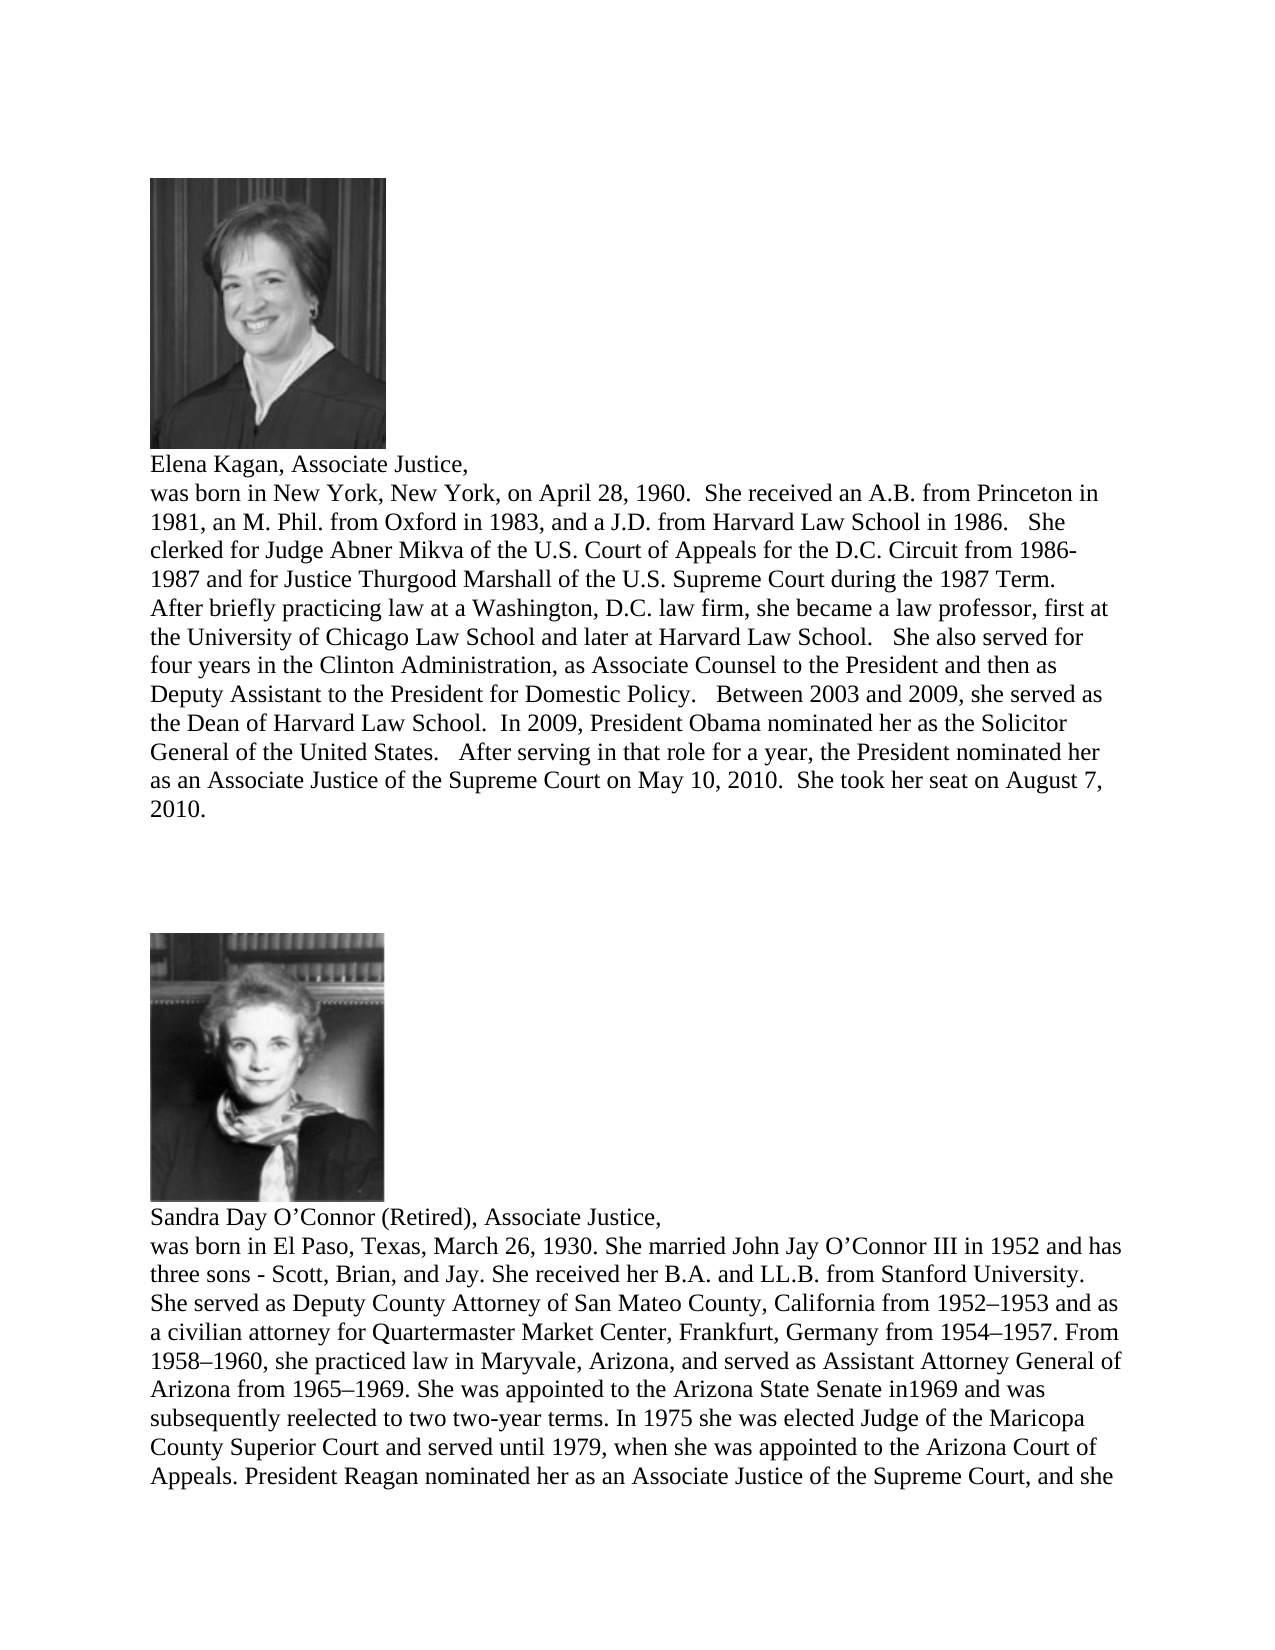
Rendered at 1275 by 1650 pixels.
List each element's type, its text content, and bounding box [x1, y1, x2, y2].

picture [150, 933, 385, 1202]
text Elena Kagan, Associate Justice, was born in New York, New York, on April 28, 1960. She received an A.B. from Princeton in 1981, an M. Phil. from Oxford in 1983, and a J.D. from Harvard Law School in 1986. She clerked for Judge Abner Mikva of the U.S. Court of Appeals for the D.C. Circuit from 1986-1987 and for Justice Thurgood Marshall of the U.S. Supreme Court during the 1987 Term. After briefly practicing law at a Washington, D.C. law firm, she became a law professor, first at the University of Chicago Law School and later at Harvard Law School. She also served for four years in the Clinton Administration, as Associate Counsel to the President and then as Deputy Assistant to the President for Domestic Policy. Between 2003 and 2009, she served as the Dean of Harvard Law School. In 2009, President Obama nominated her as the Solicitor General of the United States. After serving in that role for a year, the President nominated her as an Associate Justice of the Supreme Court on May 10, 2010. She took her seat on August 7, 2010. [150, 449, 1125, 908]
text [150, 1202, 1125, 1489]
picture [150, 178, 386, 449]
